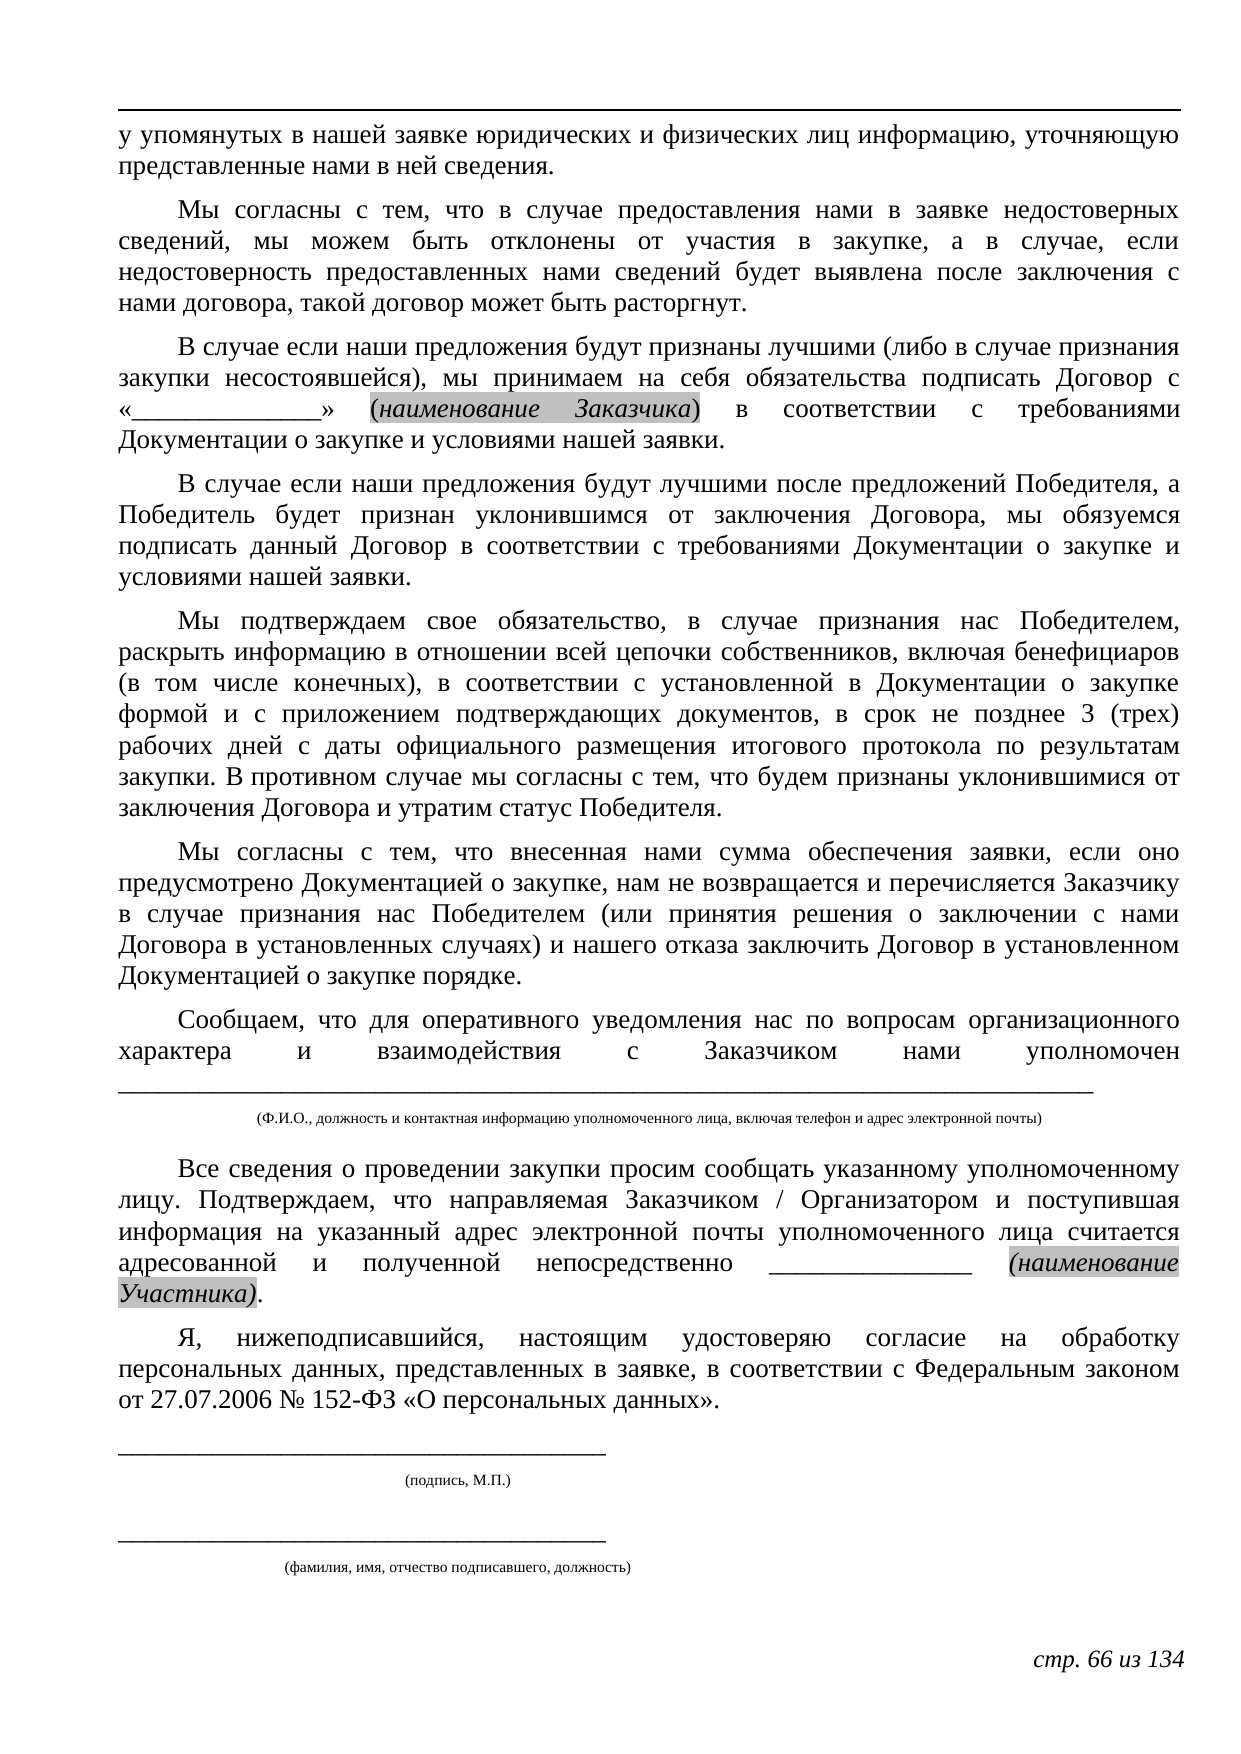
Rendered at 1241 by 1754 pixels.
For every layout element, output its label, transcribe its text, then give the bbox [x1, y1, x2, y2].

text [118, 118, 1181, 180]
text В случае если наши предложения будут признаны лучшими (либо в случае признания закупки несостоявшейся), мы принимаем на себя обязательства подписать Договор с «______________» (наименование Заказчика) в соответствии с требованиями Документации о закупке и условиями нашей заявки. [118, 330, 1181, 454]
text В случае если наши предложения будут лучшими после предложений Победителя, а Победитель будет признан уклонившимся от заключения Договора, мы обязуемся подписать данный Договор в соответствии с требованиями Документации о закупке и условиями нашей заявки. [118, 467, 1181, 592]
text ____________________________________ [118, 1427, 1181, 1458]
text Мы согласны с тем, что внесенная нами сумма обеспечения заявки, если оно предусмотрено Документацией о закупке, нам не возвращается и перечисляется Заказчику в случае признания нас Победителем (или принятия решения о заключении с нами Договора в установленных случаях) и нашего отказа заключить Договор в установленном Документацией о закупке порядке. [118, 835, 1181, 990]
text Все сведения о проведении закупки просим сообщать указанному уполномоченному лицу. Подтверждаем, что направляемая Заказчиком / Организатором и поступившая информация на указанный адрес электронной почты уполномоченного лица считается адресованной и полученной непосредственно _______________ (наименование Участника). [118, 1152, 1181, 1308]
text Я, нижеподписавшийся, настоящим удостоверяю согласие на обработку персональных данных, представленных в заявке, в соответствии с Федеральным законом от 27.07.2006 № 152-ФЗ «О персональных данных». [118, 1321, 1181, 1414]
text Сообщаем, что для оперативного уведомления нас по вопросам организационного характера и взаимодействия с Заказчиком нами уполномочен ________________________________________________________________________ [118, 1003, 1181, 1096]
text Мы подтверждаем свое обязательство, в случае признания нас Победителем, раскрыть информацию в отношении всей цепочки собственников, включая бенефициаров (в том числе конечных), в соответствии с установленной в Документации о закупке формой и с приложением подтверждающих документов, в срок не позднее 3 (трех) рабочих дней с даты официального размещения итогового протокола по результатам закупки. В противном случае мы согласны с тем, что будем признаны уклонившимися от заключения Договора и утратим статус Победителя. [118, 604, 1181, 822]
text ____________________________________ [118, 1514, 1181, 1545]
text (Ф.И.О., должность и контактная информацию уполномоченного лица, включая телефон и адрес электронной почты) [118, 1109, 1181, 1140]
text (подпись, М.П.) [118, 1470, 797, 1501]
text Мы согласны с тем, что в случае предоставления нами в заявке недостоверных сведений, мы можем быть отклонены от участия в закупке, а в случае, если недостоверность предоставленных нами сведений будет выявлена после заключения с нами договора, такой договор может быть расторгнут. [118, 193, 1181, 317]
text (фамилия, имя, отчество подписавшего, должность) [118, 1558, 797, 1589]
